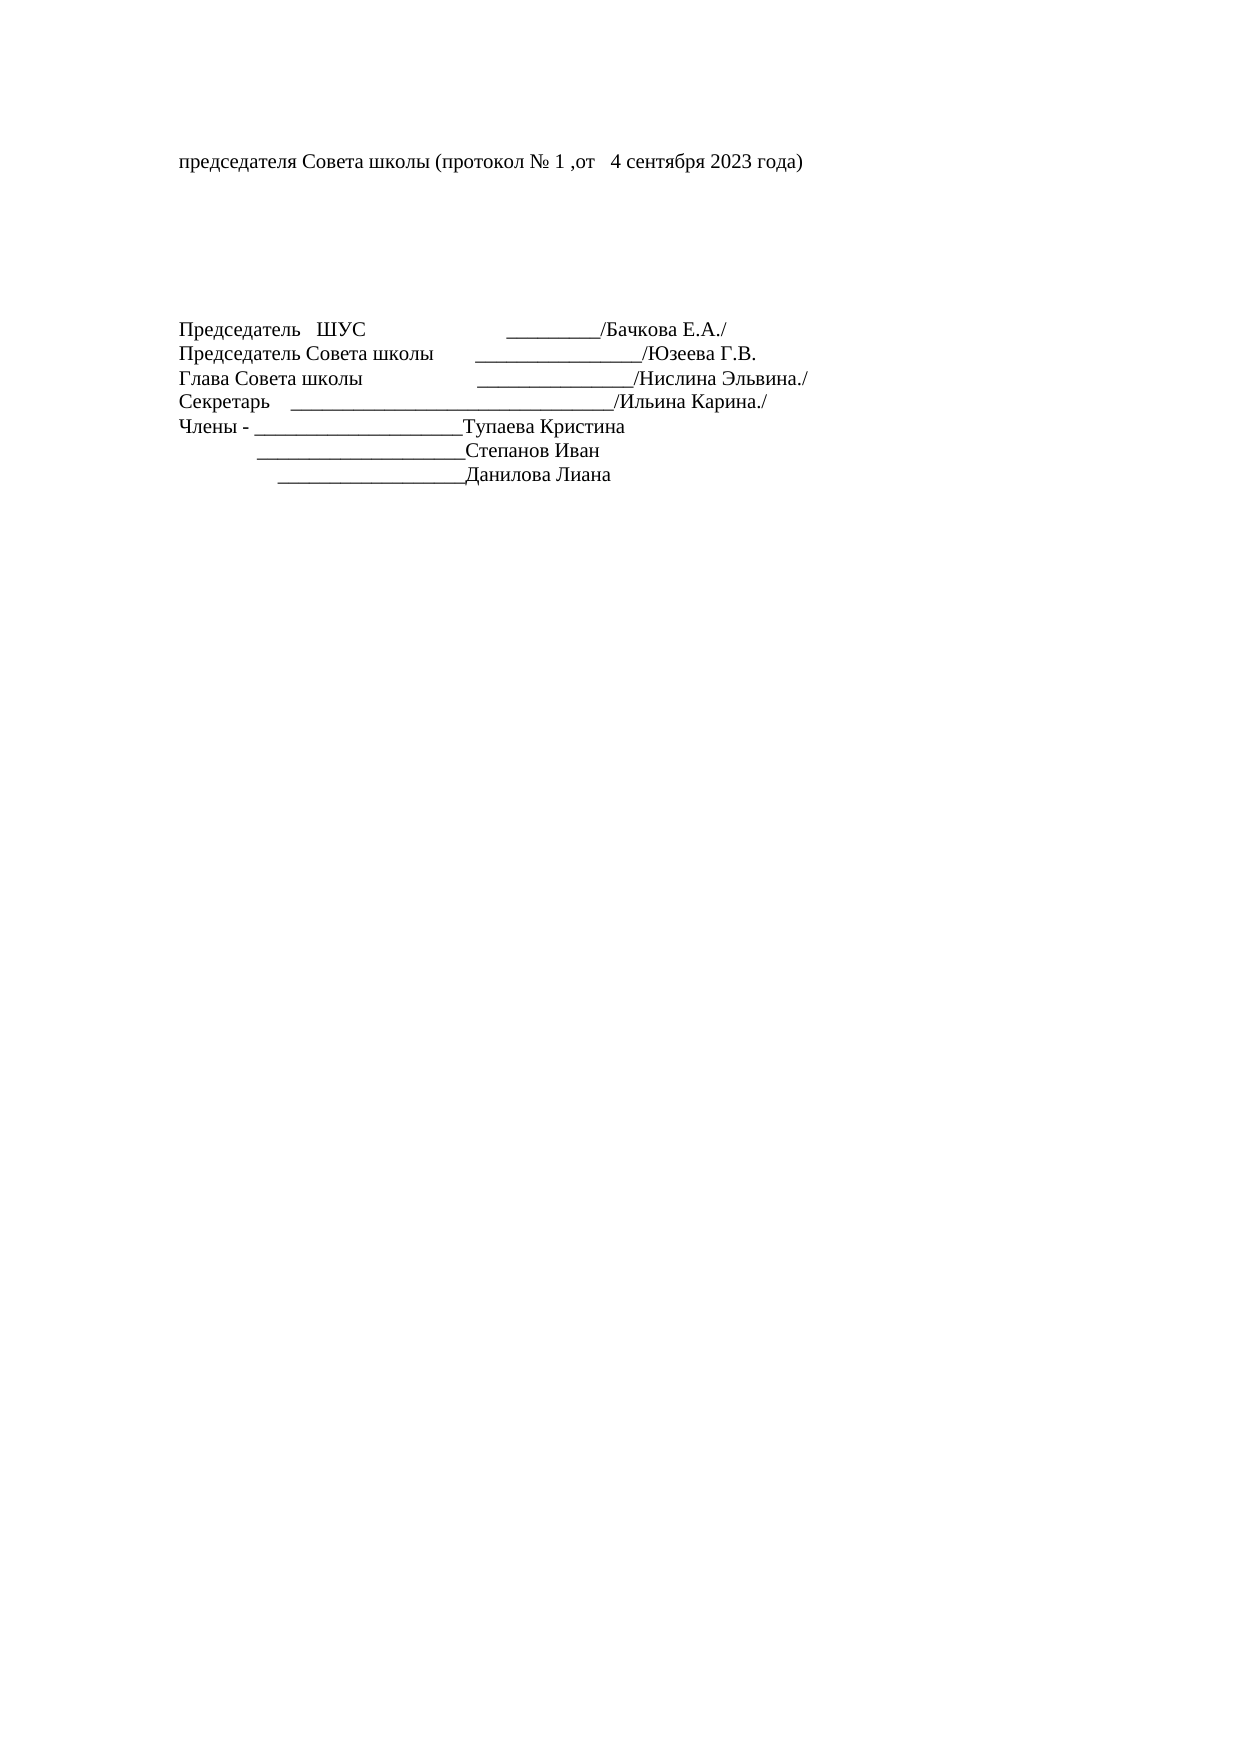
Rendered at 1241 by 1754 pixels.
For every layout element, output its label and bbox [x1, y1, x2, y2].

table_header [177, 118, 1152, 515]
